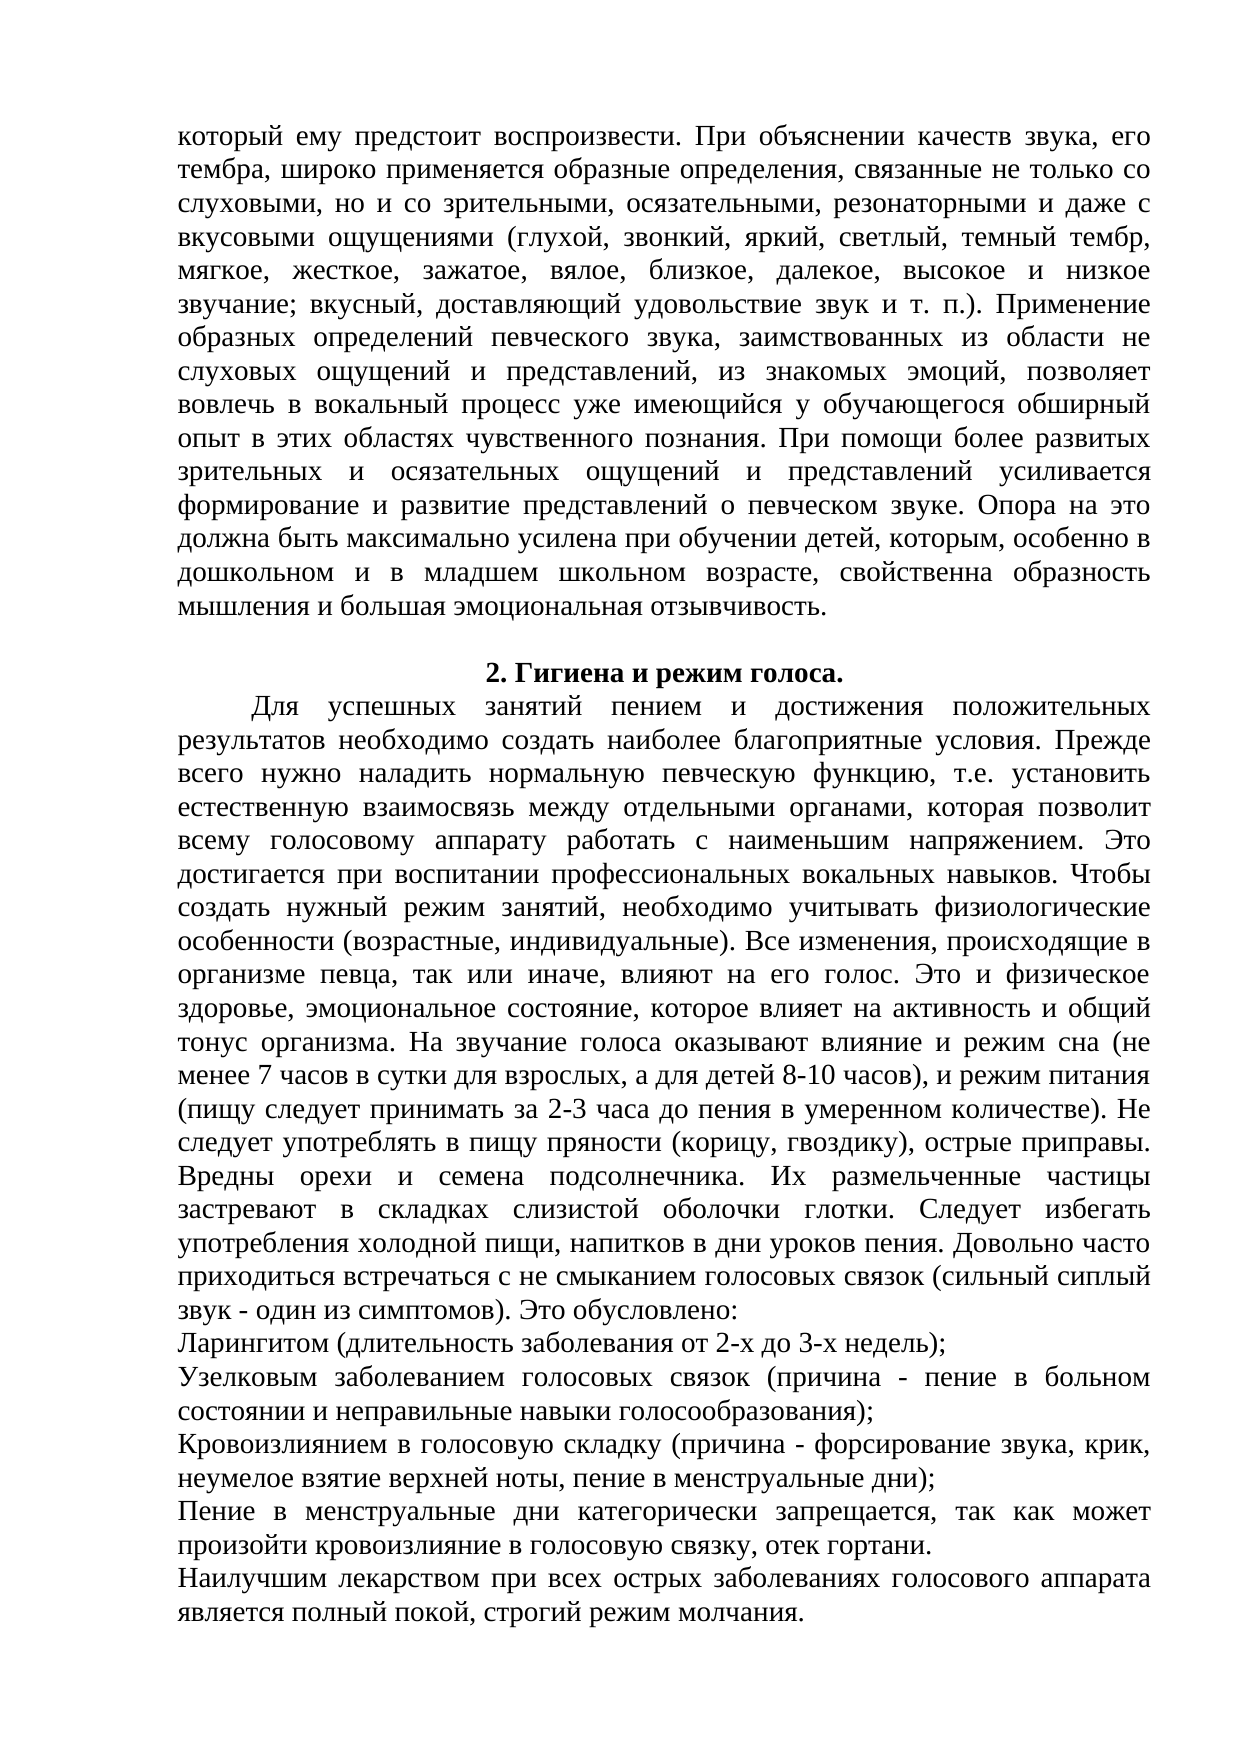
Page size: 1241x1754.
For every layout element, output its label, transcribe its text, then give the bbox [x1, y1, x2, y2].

text Для успешных занятий пением и достижения положительных результатов необходимо создать наиболее благоприятные условия. Прежде всего нужно наладить нормальную певческую функцию, т.е. установить естественную взаимосвязь между отдельными органами, которая позволит всему голосовому аппарату работать с наименьшим напряжением. Это достигается при воспитании профессиональных вокальных навыков. Чтобы создать нужный режим занятий, необходимо учитывать физиологические особенности (возрастные, индивидуальные). Все изменения, происходящие в организме певца, так или иначе, влияют на его голос. Это и физическое здоровье, эмоциональное состояние, которое влияет на активность и общий тонус организма. На звучание голоса оказывают влияние и режим сна (не менее 7 часов в сутки для взрослых, а для детей 8-10 часов), и режим питания (пищу следует принимать за 2-3 часа до пения в умеренном количестве). Не следует употреблять в пищу пряности (корицу, гвоздику), острые приправы. Вредны орехи и семена подсолнечника. Их размельченные частицы застревают в складках слизистой оболочки глотки. Следует избегать употребления холодной пищи, напитков в дни уроков пения. Довольно часто приходиться встречаться с не смыканием голосовых связок (сильный сиплый звук - один из симптомов). Это обусловлено: [177, 688, 1152, 1326]
text Узелковым заболеванием голосовых связок (причина - пение в больном состоянии и неправильные навыки голосообразования); [177, 1359, 1152, 1426]
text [177, 118, 1152, 621]
text Ларингитом (длительность заболевания от 2-х до 3-х недель); [177, 1326, 1152, 1359]
text Пение в менструальные дни категорически запрещается, так как может произойти кровоизлияние в голосовую связку, отек гортани. [177, 1493, 1152, 1560]
text Кровоизлиянием в голосовую складку (причина - форсирование звука, крик, неумелое взятие верхней ноты, пение в менструальные дни); [177, 1426, 1152, 1493]
text 2. Гигиена и режим голоса. [177, 655, 1152, 688]
text Наилучшим лекарством при всех острых заболеваниях голосового аппарата является полный покой, строгий режим молчания. [177, 1560, 1152, 1627]
